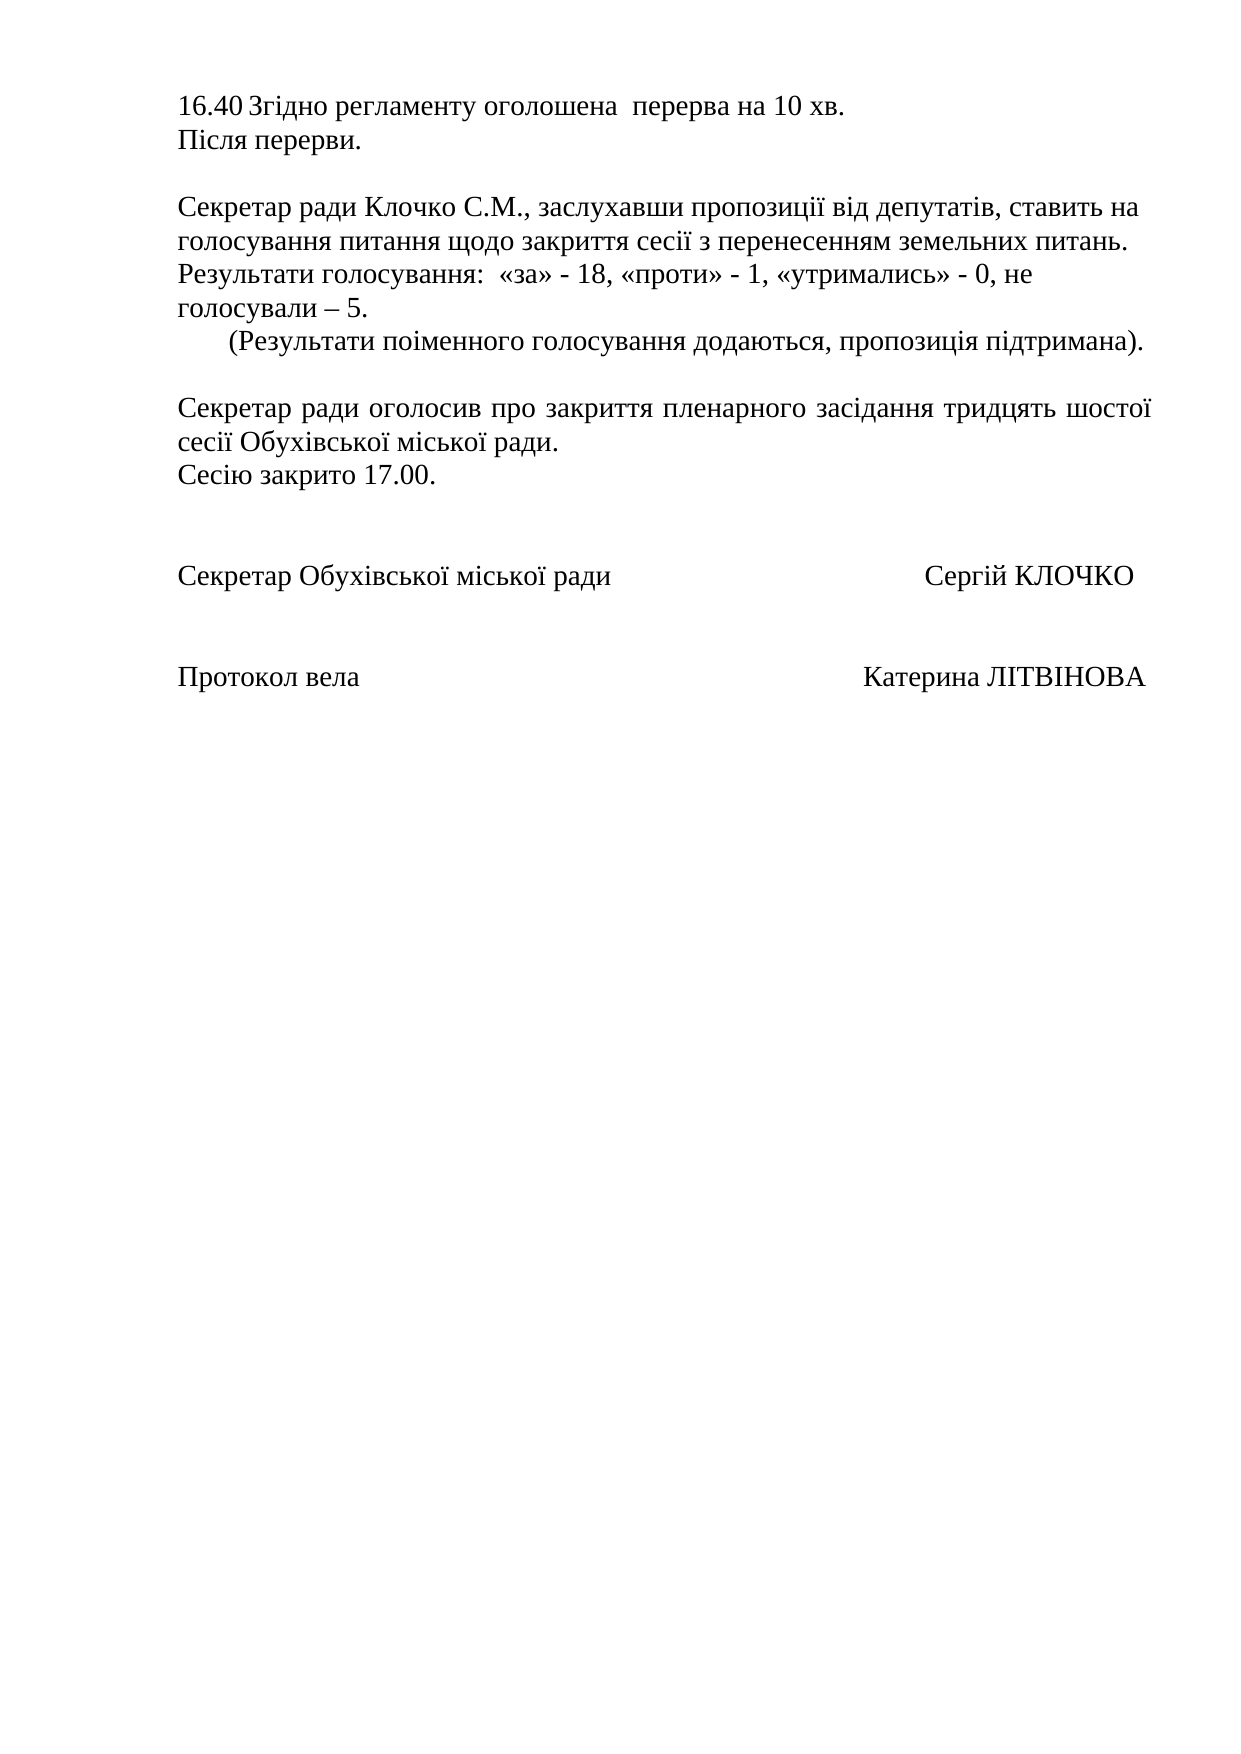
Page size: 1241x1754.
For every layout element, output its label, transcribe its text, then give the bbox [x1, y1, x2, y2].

text Після перерви. [177, 122, 1152, 156]
subtitle (Результати поіменного голосування додаються, пропозиція підтримана). [177, 323, 1152, 357]
text Секретар ради Клочко С.М., заслухавши пропозиції від депутатів, ставить на голосування питання щодо закриття сесії з перенесенням земельних питань. [177, 189, 1152, 256]
text Секретар Обухівської міської ради Сергій КЛОЧКО [177, 558, 1152, 592]
text Протокол вела Катерина ЛІТВІНОВА [177, 659, 1152, 692]
text Секретар ради оголосив про закриття пленарного засідання тридцять шостої сесії Обухівської міської ради. [177, 390, 1152, 457]
text Сесію закрито 17.00. [177, 457, 1152, 491]
text 16.40 Згідно регламенту оголошена перерва на 10 хв. [177, 88, 1152, 122]
subtitle Результати голосування: «за» - 18, «проти» - 1, «утримались» - 0, не голосували – 5. [177, 256, 1152, 323]
